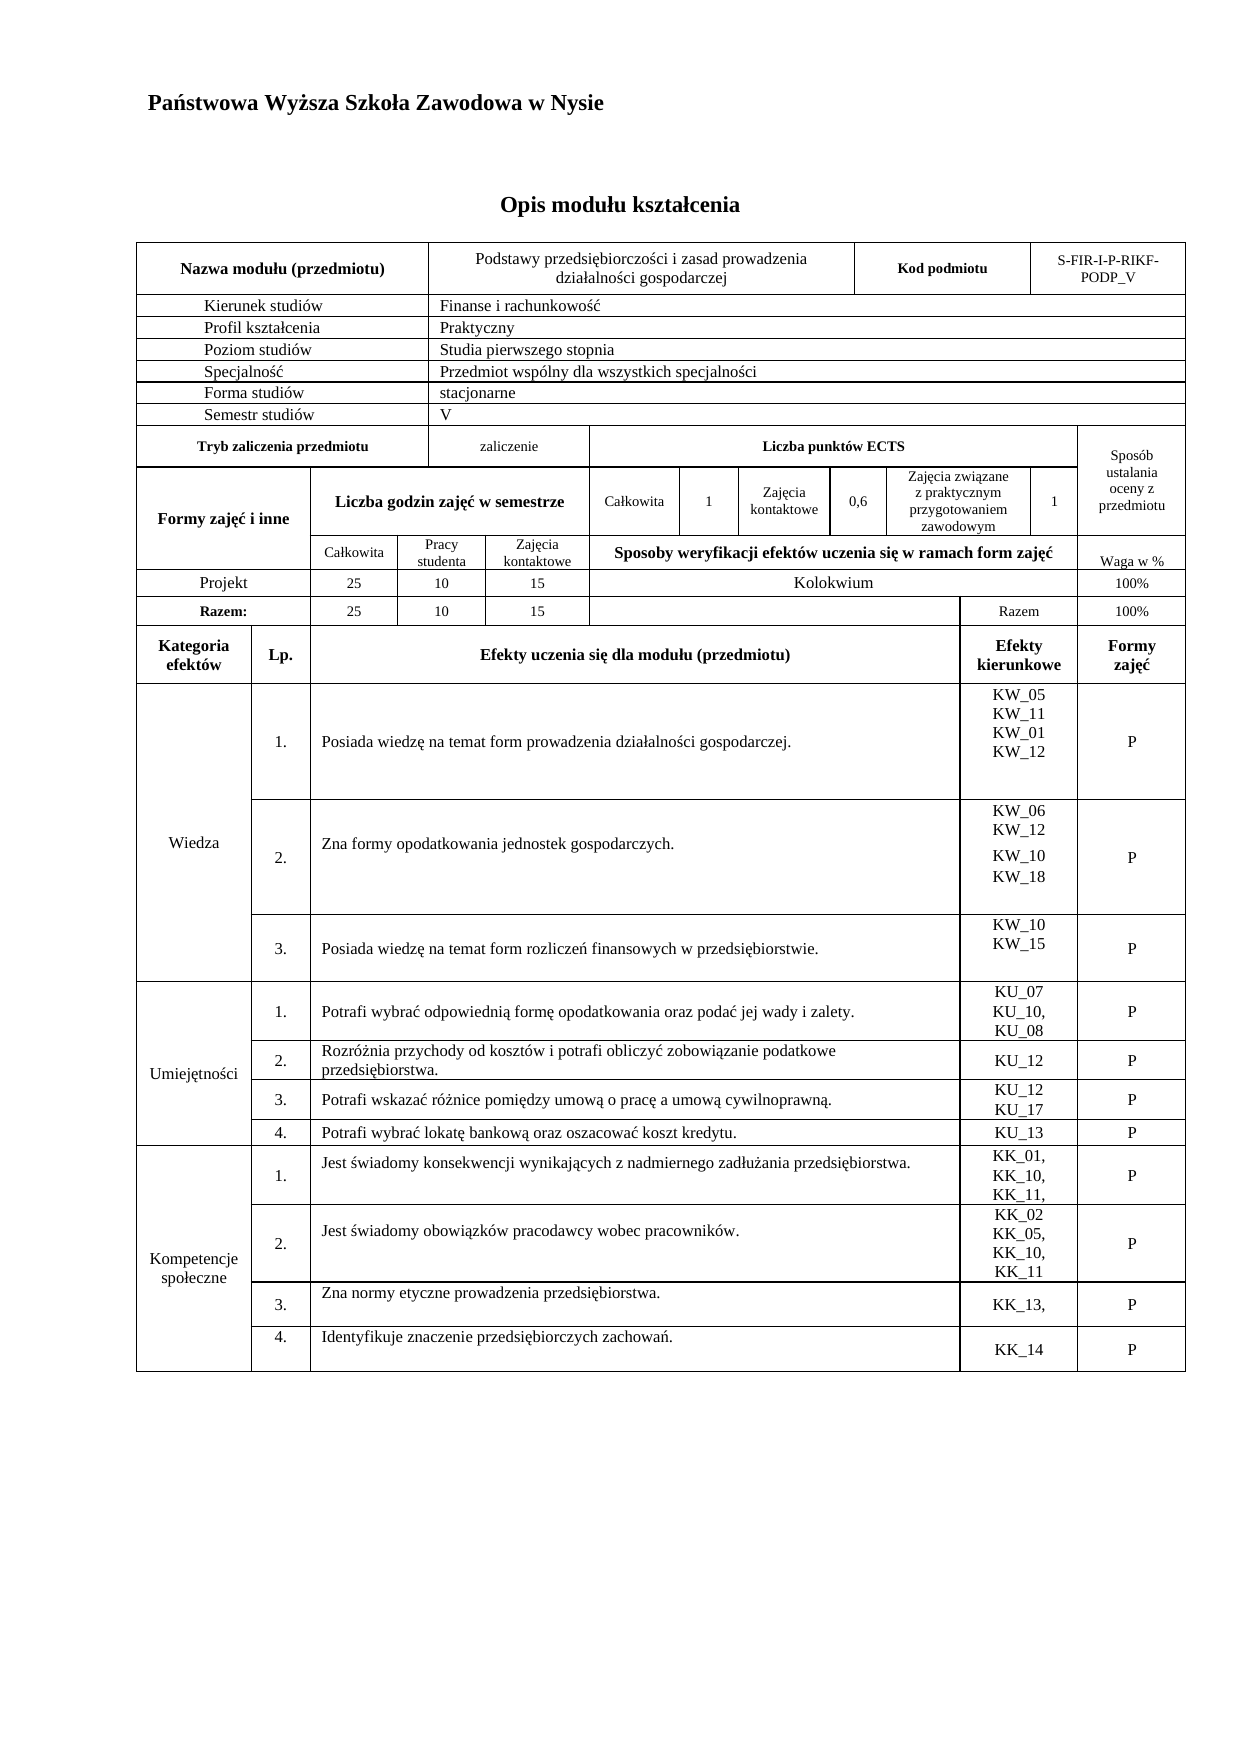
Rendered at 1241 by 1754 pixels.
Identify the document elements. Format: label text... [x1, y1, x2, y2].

table_cell KK_02 KK_05, KK_10, KK_11 [961, 1205, 1077, 1281]
table_cell Pracy studenta [398, 536, 485, 569]
table_cell P [1078, 1120, 1185, 1145]
table_cell Lp. [252, 626, 310, 683]
table_cell Potrafi wybrać odpowiednią formę opodatkowania oraz podać jej wady i zalety. [311, 982, 959, 1040]
table_cell Wiedza [137, 684, 251, 981]
text Państwowa Wyższa Szkoła Zawodowa w Nysie [148, 89, 1092, 115]
table_cell V [429, 404, 1185, 425]
table_cell 25 [311, 570, 397, 596]
table_cell P [1078, 800, 1185, 914]
table_cell Poziom studiów [137, 339, 428, 359]
table_cell Posiada wiedzę na temat form prowadzenia działalności gospodarczej. [311, 684, 959, 799]
table_cell Praktyczny [429, 317, 1185, 338]
table_cell Kierunek studiów [137, 295, 428, 316]
table_cell [590, 597, 959, 625]
table_cell Zajęcia związane z praktycznym przygotowaniem zawodowym [887, 468, 1030, 534]
table_cell KK_13, [961, 1283, 1077, 1326]
table_cell Potrafi wskazać różnice pomiędzy umową o pracę a umową cywilnoprawną. [311, 1080, 959, 1118]
table_cell Sposób ustalania oceny z przedmiotu [1078, 426, 1185, 534]
table_cell Zna normy etyczne prowadzenia przedsiębiorstwa. [311, 1283, 959, 1326]
table_header S-FIR-I-P-RIKF-PODP_V [1031, 243, 1185, 294]
table_cell Forma studiów [137, 383, 428, 403]
table_cell Semestr studiów [137, 404, 428, 425]
table_cell Razem: [137, 597, 310, 625]
table_cell Jest świadomy obowiązków pracodawcy wobec pracowników. [311, 1205, 959, 1281]
table_cell 4. [252, 1327, 310, 1371]
table_cell Efekty kierunkowe [961, 626, 1077, 683]
table_cell Formy zajęć [1078, 626, 1185, 683]
table_cell Formy zajęć i inne [137, 468, 310, 569]
text Opis modułu kształcenia [148, 191, 1092, 217]
table_cell Kategoria efektów [137, 626, 251, 683]
table_cell zaliczenie [429, 426, 589, 466]
table_cell 3. [252, 915, 310, 981]
table_cell Specjalność [137, 361, 428, 381]
table_cell P [1078, 1327, 1185, 1371]
table_cell 1 [680, 468, 738, 534]
table_cell Kompetencje społeczne [137, 1146, 251, 1371]
table_cell KW_05 KW_11 KW_01 KW_12 [961, 684, 1077, 799]
table_cell P [1078, 1146, 1185, 1204]
table_cell Studia pierwszego stopnia [429, 339, 1185, 359]
table_cell KU_07 KU_10, KU_08 [961, 982, 1077, 1040]
table_cell 2. [252, 1205, 310, 1281]
table_cell 4. [252, 1120, 310, 1145]
table_cell Sposoby weryfikacji efektów uczenia się w ramach form zajęć [590, 536, 1077, 569]
table_cell 3. [252, 1283, 310, 1326]
table_cell 3. [252, 1080, 310, 1118]
table_cell Profil kształcenia [137, 317, 428, 338]
table_cell 10 [398, 570, 485, 596]
table_cell Całkowita [590, 468, 679, 534]
table_cell P [1078, 1205, 1185, 1281]
table_cell 1. [252, 684, 310, 799]
table_cell 15 [486, 597, 589, 625]
table_cell Całkowita [311, 536, 397, 569]
table_cell KW_10 KW_15 [961, 915, 1077, 981]
table_cell P [1078, 1080, 1185, 1118]
table_cell Efekty uczenia się dla modułu (przedmiotu) [311, 626, 959, 683]
table_header Podstawy przedsiębiorczości i zasad prowadzenia działalności gospodarczej [429, 243, 854, 294]
table_cell Waga w % [1078, 536, 1185, 569]
table_cell Zajęcia kontaktowe [486, 536, 589, 569]
table_cell KU_12 [961, 1041, 1077, 1079]
table_cell Identyfikuje znaczenie przedsiębiorczych zachowań. [311, 1327, 959, 1371]
table_cell 10 [398, 597, 485, 625]
table_cell 2. [252, 800, 310, 914]
table_cell Zna formy opodatkowania jednostek gospodarczych. [311, 800, 959, 914]
table_cell KK_01, KK_10, KK_11, [961, 1146, 1077, 1204]
table_cell 1. [252, 982, 310, 1040]
table_cell Rozróżnia przychody od kosztów i potrafi obliczyć zobowiązanie podatkowe przedsiębiorstwa. [311, 1041, 959, 1079]
table_cell 1 [1031, 468, 1077, 534]
table_cell P [1078, 1041, 1185, 1079]
table_cell KK_14 [961, 1327, 1077, 1371]
table_cell P [1078, 1283, 1185, 1326]
table_header Nazwa modułu (przedmiotu) [137, 243, 428, 294]
table_cell KU_12 KU_17 [961, 1080, 1077, 1118]
table_cell 0,6 [831, 468, 886, 534]
table_cell Potrafi wybrać lokatę bankową oraz oszacować koszt kredytu. [311, 1120, 959, 1145]
table_cell Finanse i rachunkowość [429, 295, 1185, 316]
table_cell 1. [252, 1146, 310, 1204]
table_cell P [1078, 915, 1185, 981]
table_cell P [1078, 684, 1185, 799]
table_cell Kolokwium [590, 570, 1077, 596]
table_cell KW_06 KW_12 KW_10 KW_18 [961, 800, 1077, 914]
table_cell KU_13 [961, 1120, 1077, 1145]
table_cell Liczba punktów ECTS [590, 426, 1077, 466]
table_cell Tryb zaliczenia przedmiotu [137, 426, 428, 466]
table_cell Liczba godzin zajęć w semestrze [311, 468, 589, 534]
table_cell Projekt [137, 570, 310, 596]
table_cell Umiejętności [137, 982, 251, 1145]
table_cell Jest świadomy konsekwencji wynikających z nadmiernego zadłużania przedsiębiorstwa. [311, 1146, 959, 1204]
table_cell stacjonarne [429, 383, 1185, 403]
table_cell 2. [252, 1041, 310, 1079]
table_cell 100% [1078, 570, 1185, 596]
table_cell P [1078, 982, 1185, 1040]
table_cell Razem [961, 597, 1077, 625]
table_cell Przedmiot wspólny dla wszystkich specjalności [429, 361, 1185, 381]
table_cell 15 [486, 570, 589, 596]
table_cell Posiada wiedzę na temat form rozliczeń finansowych w przedsiębiorstwie. [311, 915, 959, 981]
table_cell 25 [311, 597, 397, 625]
table_cell Zajęcia kontaktowe [739, 468, 829, 534]
table_header Kod podmiotu [855, 243, 1030, 294]
table_cell 100% [1078, 597, 1185, 625]
